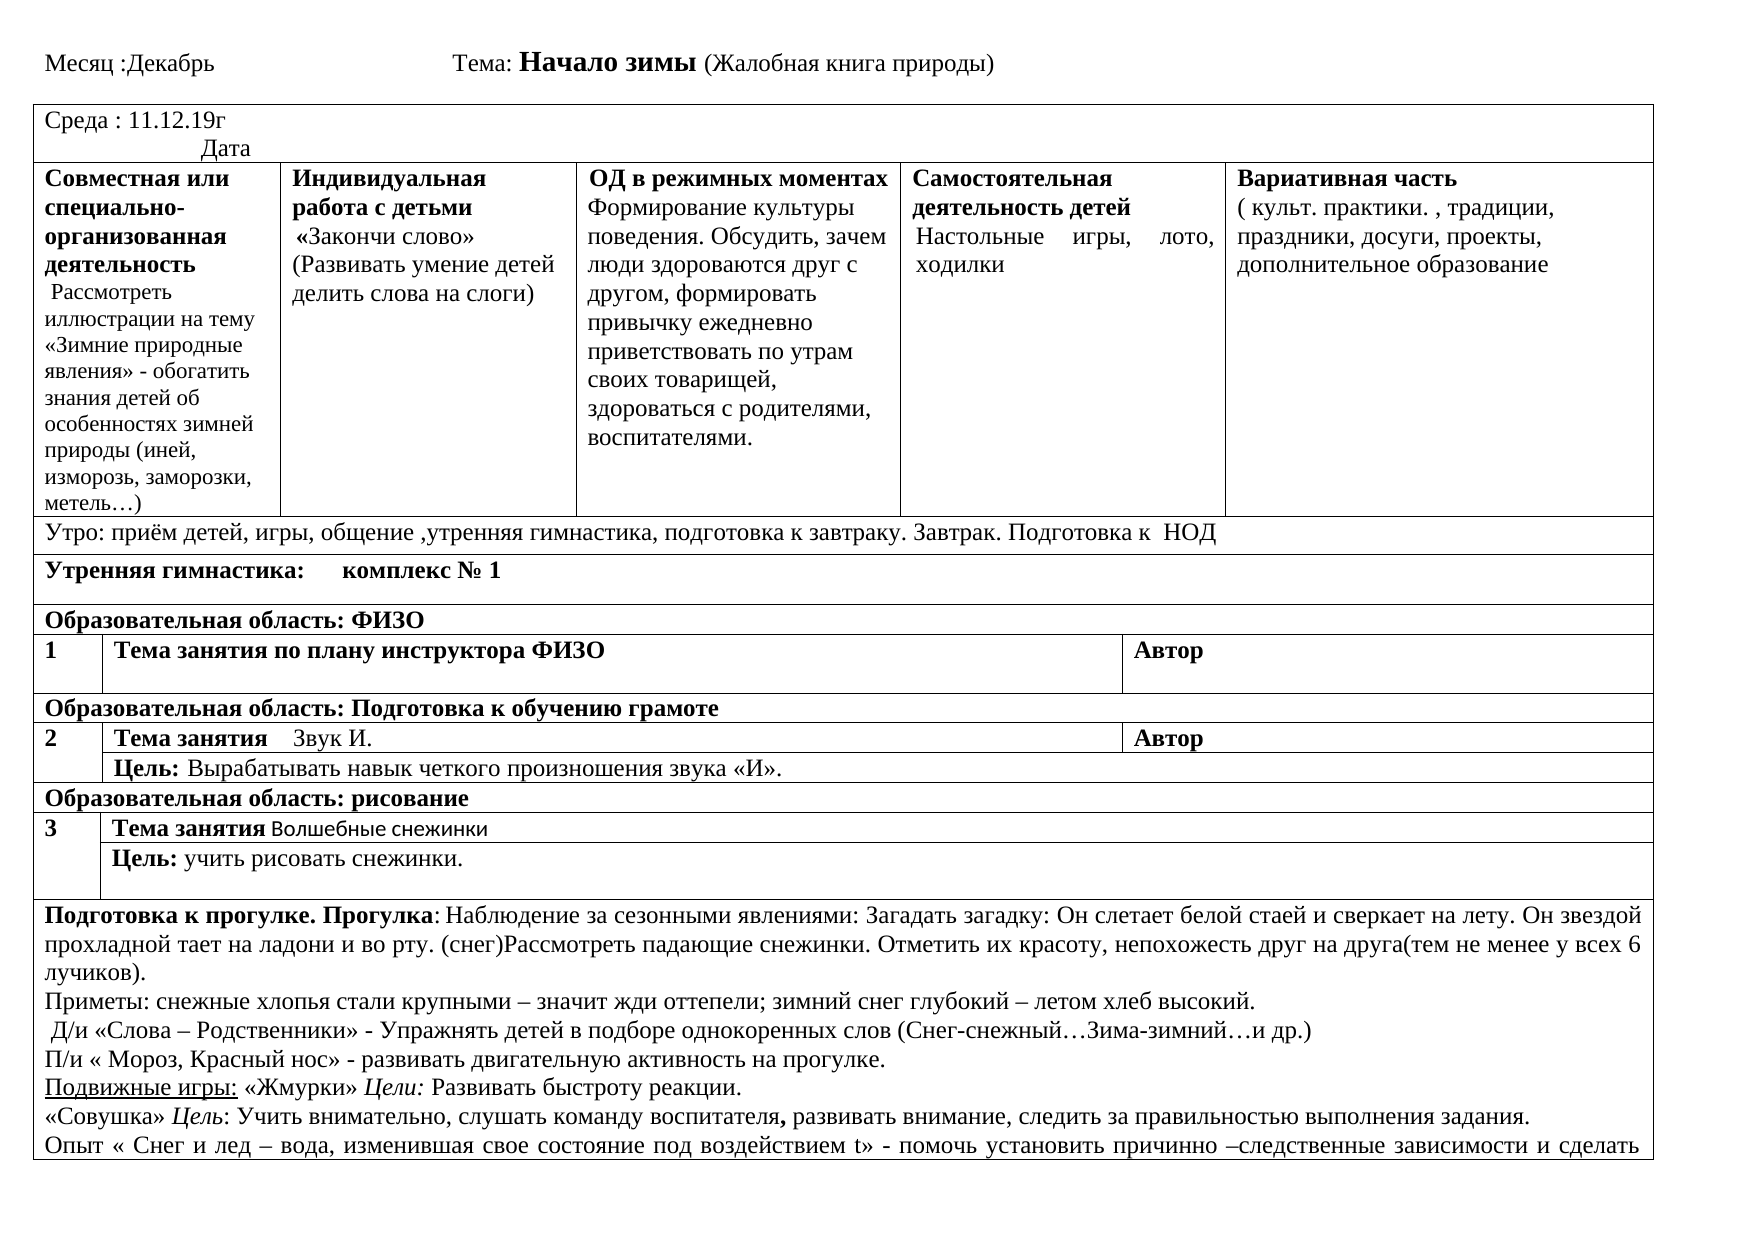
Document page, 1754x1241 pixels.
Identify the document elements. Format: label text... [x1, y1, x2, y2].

table_cell Утренняя гимнастика: комплекс № 1 [34, 555, 1653, 604]
table_cell Совместная или специально-организованная деятельность Рассмотреть иллюстрации на тему «Зимние природные явления» - обогатить знания детей об особенностях зимней природы (иней, изморозь, заморозки, метель…) [34, 163, 280, 516]
table_cell 2 [34, 723, 102, 782]
table_cell 1 [34, 635, 102, 692]
table_cell Образовательная область: Подготовка к обучению грамоте [34, 694, 1653, 722]
table_cell Цель: Вырабатывать навык четкого произношения звука «И». [103, 753, 1653, 782]
table_cell Цель: учить рисовать снежинки. [101, 843, 1653, 899]
table_cell 3 [34, 813, 100, 899]
text Месяц :Декабрь Тема: Начало зимы (Жалобная книга природы) [44, 44, 1636, 78]
table_cell Самостоятельная деятельность детей Настольные игры, лото, ходилки [901, 163, 1225, 516]
table_cell Тема занятия Звук И. [103, 723, 1122, 752]
table_cell Автор [1123, 635, 1653, 692]
table_cell ОД в режимных моментах Формирование культуры поведения. Обсудить, зачем люди здороваются друг с другом, формировать привычку ежедневно приветствовать по утрам своих товарищей, здороваться с родителями, воспитателями. [577, 163, 900, 516]
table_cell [34, 900, 1653, 1159]
table_cell Тема занятия по плану инструктора ФИЗО [103, 635, 1122, 692]
table_cell Индивидуальная работа с детьми «Закончи слово» (Развивать умение детей делить слова на слоги) [281, 163, 576, 516]
table_cell Тема занятия Волшебные снежинки [101, 813, 1653, 842]
table_cell Вариативная часть ( культ. практики. , традиции, праздники, досуги, проекты, дополнительное образование [1226, 163, 1653, 516]
table_cell Автор [1123, 723, 1653, 752]
table_cell Образовательная область: ФИЗО [34, 605, 1653, 634]
table_cell Образовательная область: рисование [34, 783, 1653, 812]
table_cell Утро: приём детей, игры, общение ,утренняя гимнастика, подготовка к завтраку. Завтрак. Подготовка к НОД [34, 517, 1653, 554]
